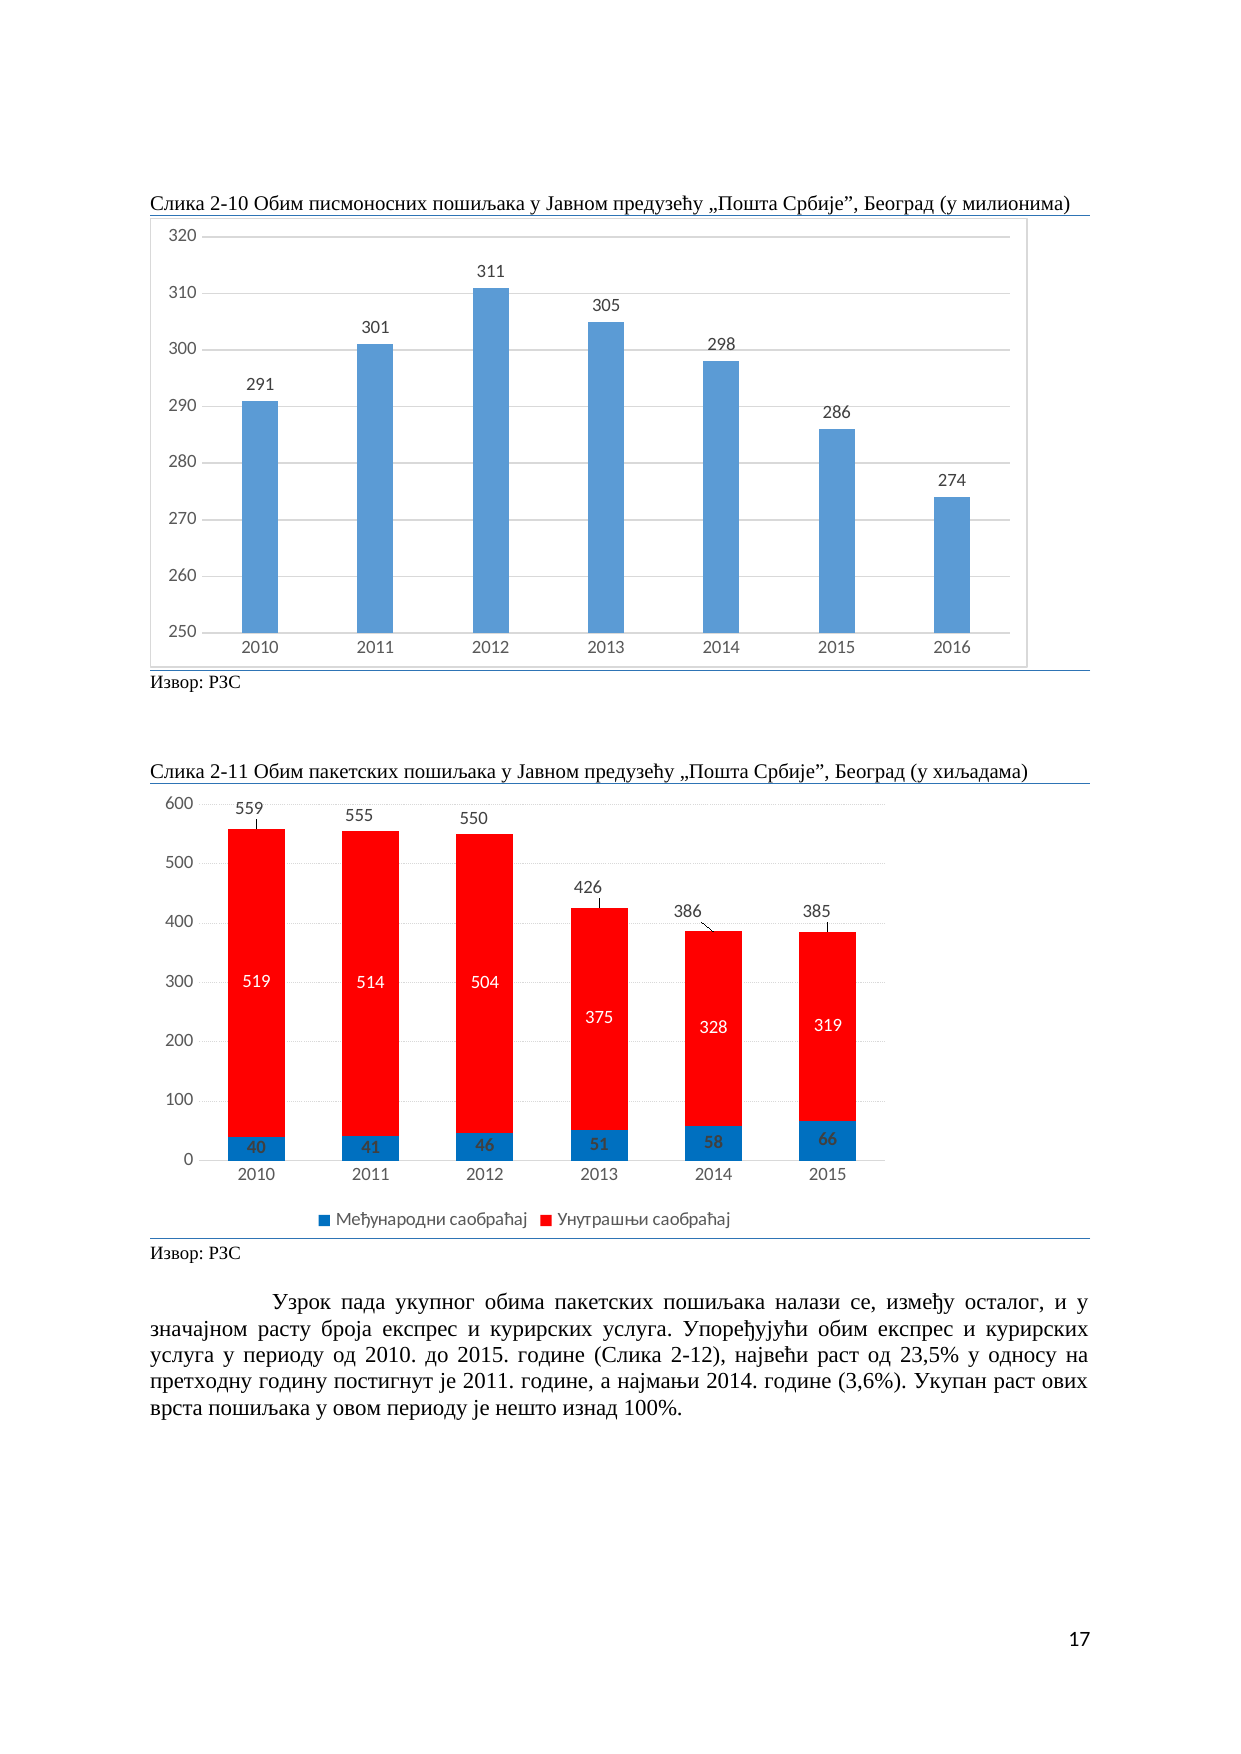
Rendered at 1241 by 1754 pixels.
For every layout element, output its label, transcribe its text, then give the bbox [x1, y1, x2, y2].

text Слика 2-11 Обим пакетских пошиљака у Јавном предузећу „Пошта Србије”, Београд (у хиљадама) [150, 759, 1090, 783]
text Извор: РЗС [150, 1242, 1090, 1263]
text Узрок пада укупног обима пакетских пошиљака налази се, између осталог, и у значајном расту броја експрес и курирских услуга. Упоређујући обим експрес и курирских услуга у периоду од 2010. до 2015. године (Слика 2-12), највећи раст од 23,5% у односу на претходну годину постигнут је 2011. године, а најмањи 2014. године (3,6%). Укупан раст ових врста пошиљака у овом периоду је нешто изнад 100%. [150, 1288, 1090, 1420]
text Слика 2-10 Обим писмоносних пошиљака у Јавном предузећу „Пошта Србије”, Београд (у милионима) [150, 190, 1090, 214]
text Извор: РЗС [150, 671, 1090, 692]
